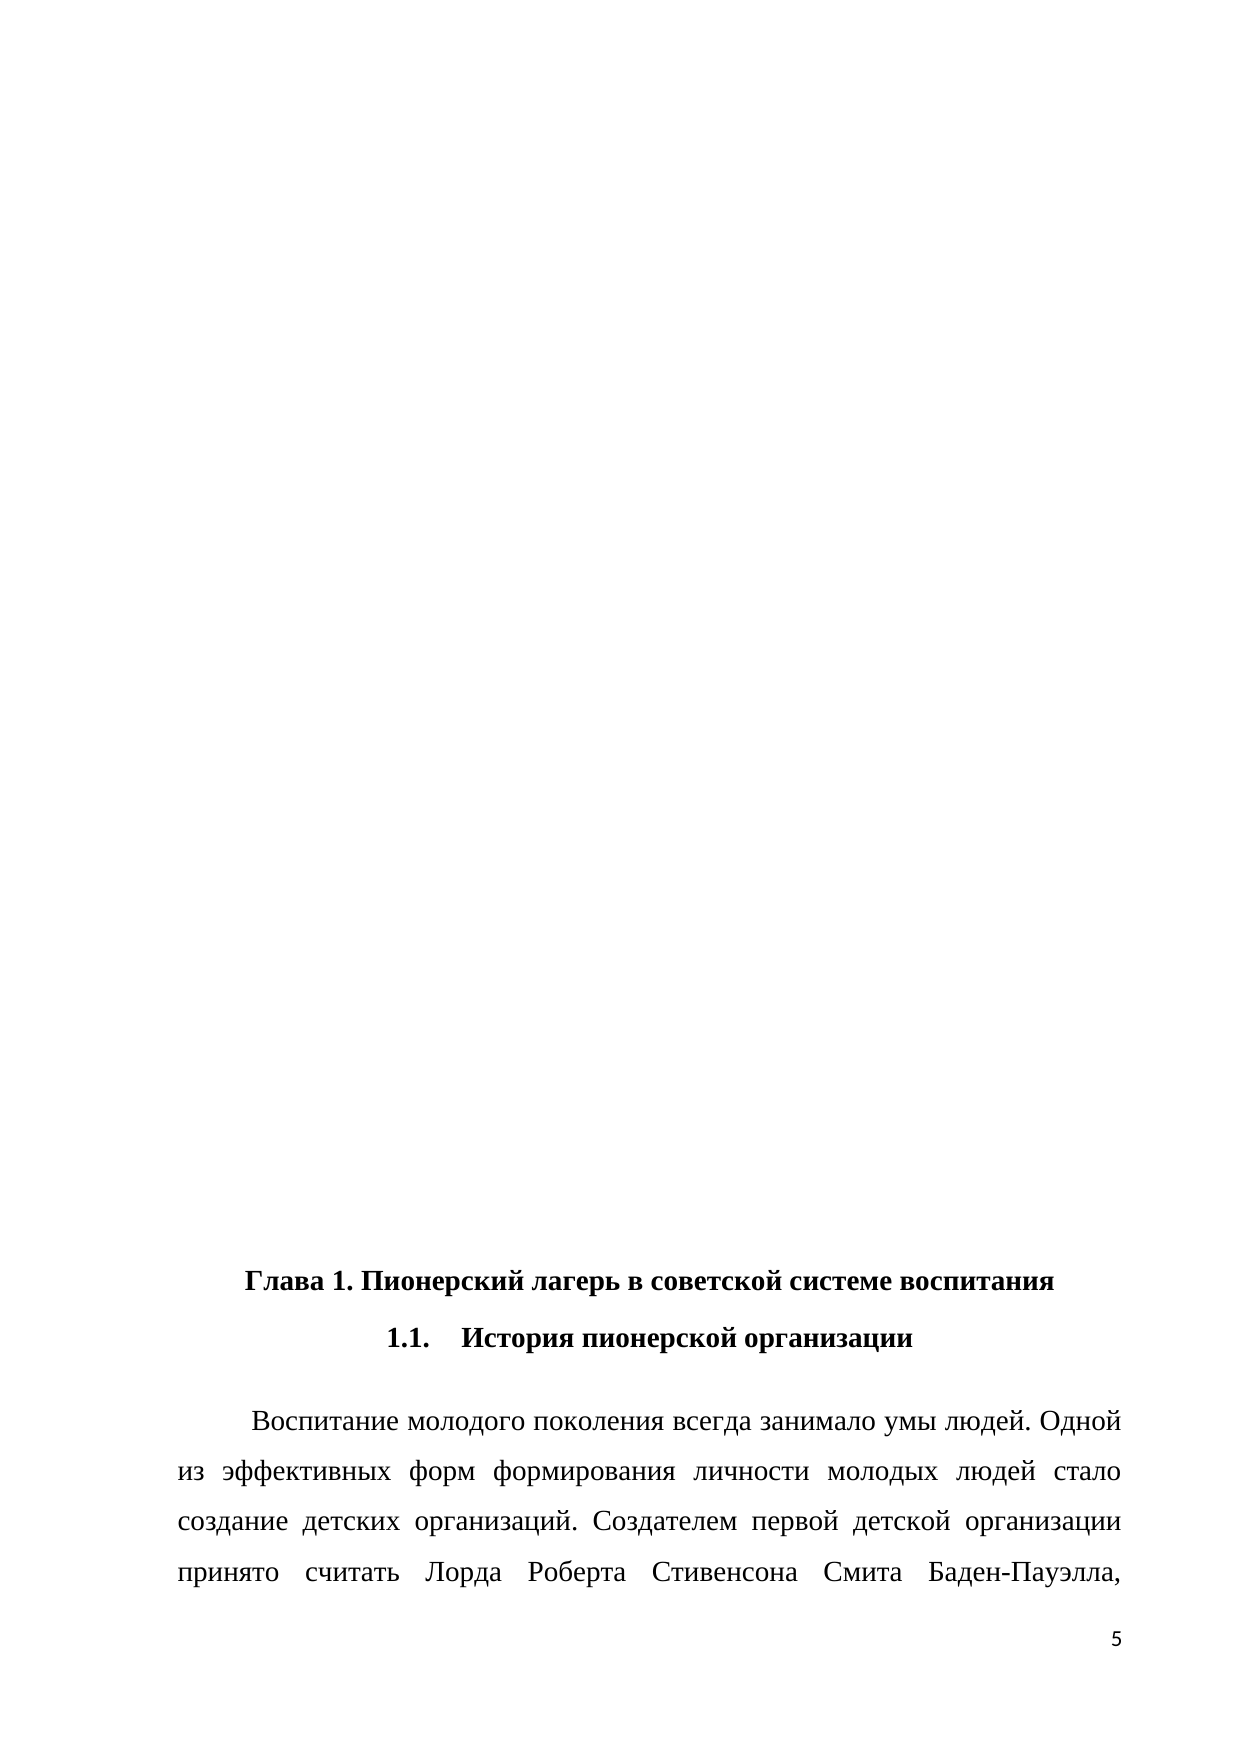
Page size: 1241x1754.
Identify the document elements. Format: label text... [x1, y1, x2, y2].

subtitle Глава 1. Пионерский лагерь в советской системе воспитания [177, 1263, 1122, 1296]
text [177, 1403, 1122, 1587]
subtitle История пионерской организации [177, 1320, 1122, 1353]
